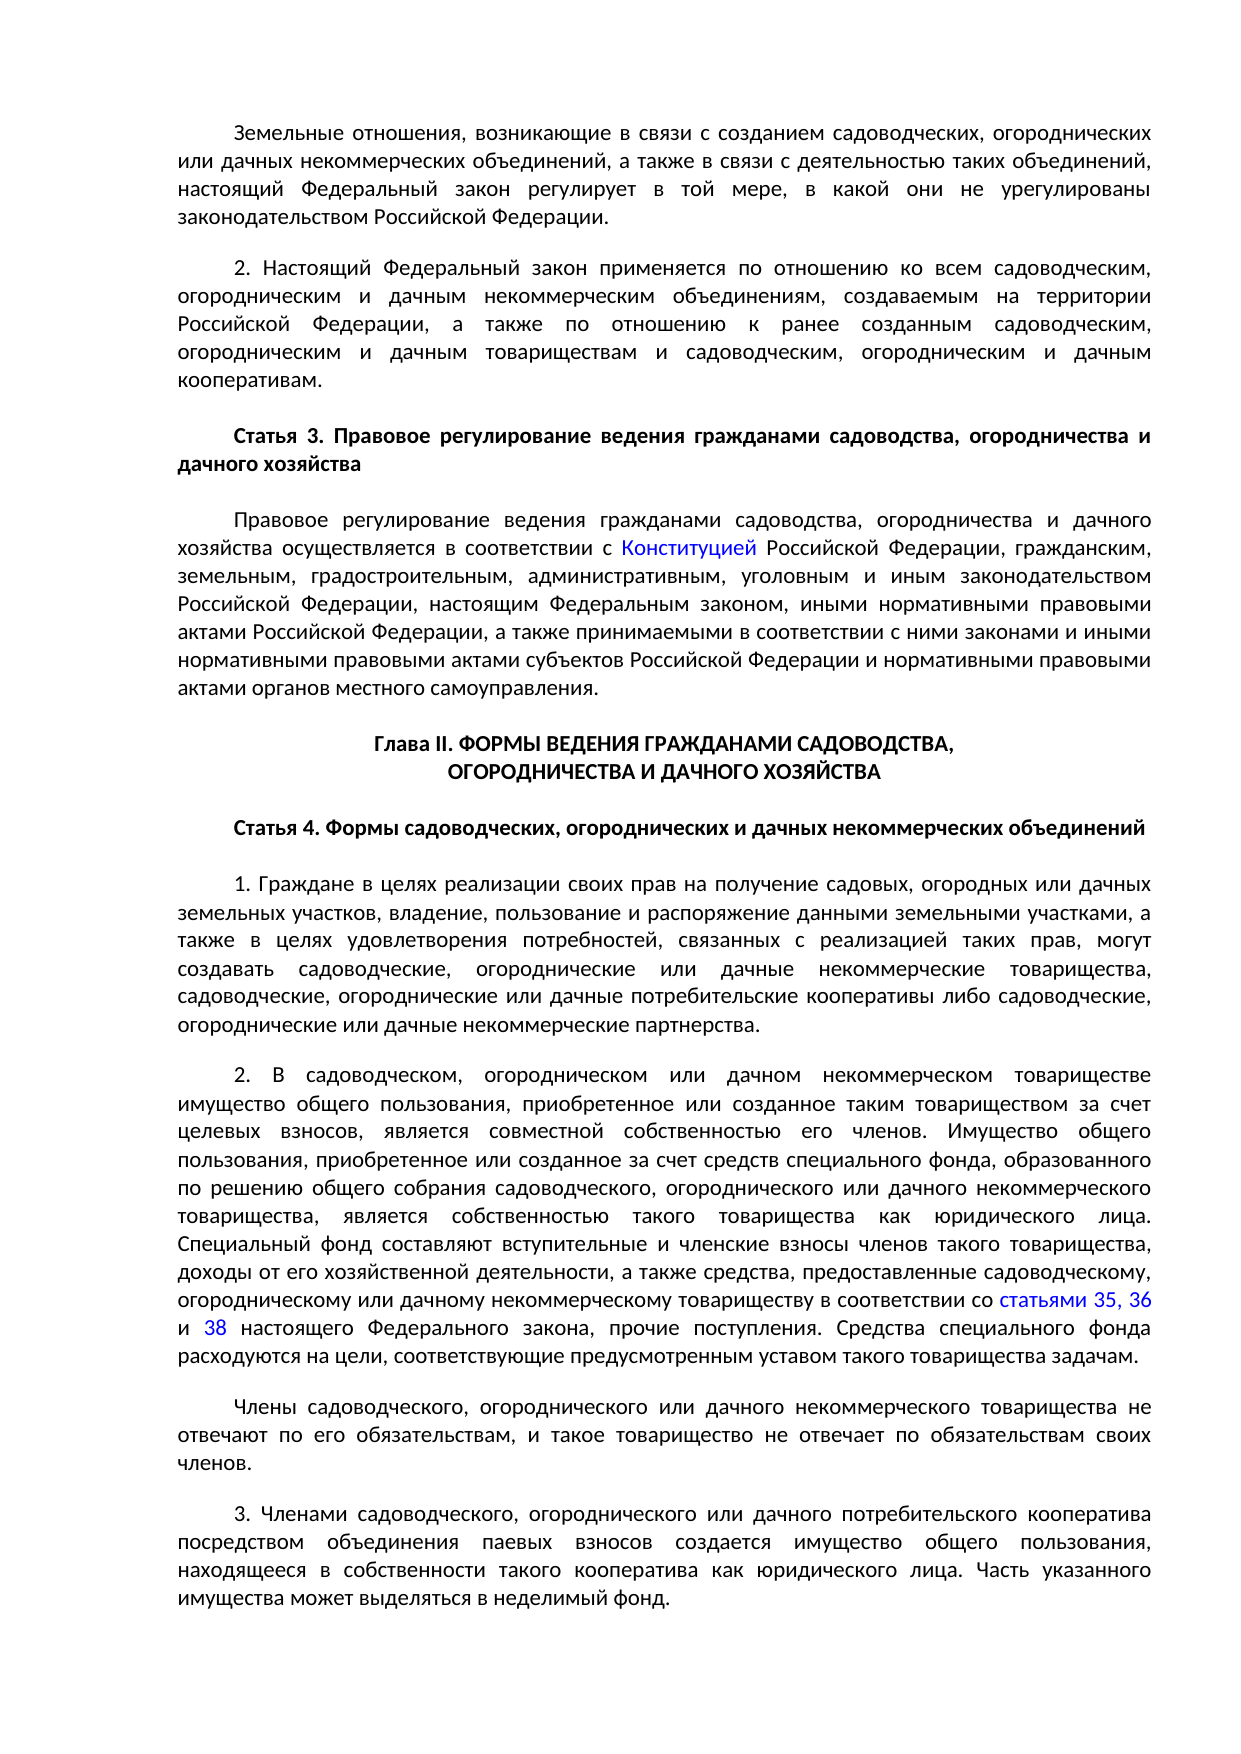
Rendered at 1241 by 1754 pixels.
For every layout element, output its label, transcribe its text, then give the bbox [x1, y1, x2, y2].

title ОГОРОДНИЧЕСТВА И ДАЧНОГО ХОЗЯЙСТВА [177, 757, 1152, 786]
text Члены садоводческого, огороднического или дачного некоммерческого товарищества не отвечают по его обязательствам, и такое товарищество не отвечает по обязательствам своих членов. [177, 1392, 1152, 1476]
title Статья 4. Формы садоводческих, огороднических и дачных некоммерческих объединений [177, 813, 1152, 842]
text Земельные отношения, возникающие в связи с созданием садоводческих, огороднических или дачных некоммерческих объединений, а также в связи с деятельностью таких объединений, настоящий Федеральный закон регулирует в той мере, в какой они не урегулированы законодательством Российской Федерации. [177, 118, 1152, 230]
text 1. Граждане в целях реализации своих прав на получение садовых, огородных или дачных земельных участков, владение, пользование и распоряжение данными земельными участками, а также в целях удовлетворения потребностей, связанных с реализацией таких прав, могут создавать садоводческие, огороднические или дачные некоммерческие товарищества, садоводческие, огороднические или дачные потребительские кооперативы либо садоводческие, огороднические или дачные некоммерческие партнерства. [177, 869, 1152, 1038]
title Глава II. ФОРМЫ ВЕДЕНИЯ ГРАЖДАНАМИ САДОВОДСТВА, [177, 729, 1152, 757]
text 3. Членами садоводческого, огороднического или дачного потребительского кооператива посредством объединения паевых взносов создается имущество общего пользования, находящееся в собственности такого кооператива как юридического лица. Часть указанного имущества может выделяться в неделимый фонд. [177, 1499, 1152, 1611]
text Правовое регулирование ведения гражданами садоводства, огородничества и дачного хозяйства осуществляется в соответствии с Конституцией Российской Федерации, гражданским, земельным, градостроительным, административным, уголовным и иным законодательством Российской Федерации, настоящим Федеральным законом, иными нормативными правовыми актами Российской Федерации, а также принимаемыми в соответствии с ними законами и иными нормативными правовыми актами субъектов Российской Федерации и нормативными правовыми актами органов местного самоуправления. [177, 505, 1152, 701]
text 2. В садоводческом, огородническом или дачном некоммерческом товариществе имущество общего пользования, приобретенное или созданное таким товариществом за счет целевых взносов, является совместной собственностью его членов. Имущество общего пользования, приобретенное или созданное за счет средств специального фонда, образованного по решению общего собрания садоводческого, огороднического или дачного некоммерческого товарищества, является собственностью такого товарищества как юридического лица. Специальный фонд составляют вступительные и членские взносы членов такого товарищества, доходы от его хозяйственной деятельности, а также средства, предоставленные садоводческому, огородническому или дачному некоммерческому товариществу в соответствии со статьями 35, 36 и 38 настоящего Федерального закона, прочие поступления. Средства специального фонда расходуются на цели, соответствующие предусмотренным уставом такого товарищества задачам. [177, 1061, 1152, 1369]
title Статья 3. Правовое регулирование ведения гражданами садоводства, огородничества и дачного хозяйства [177, 421, 1152, 477]
text 2. Настоящий Федеральный закон применяется по отношению ко всем садоводческим, огородническим и дачным некоммерческим объединениям, создаваемым на территории Российской Федерации, а также по отношению к ранее созданным садоводческим, огородническим и дачным товариществам и садоводческим, огородническим и дачным кооперативам. [177, 253, 1152, 393]
